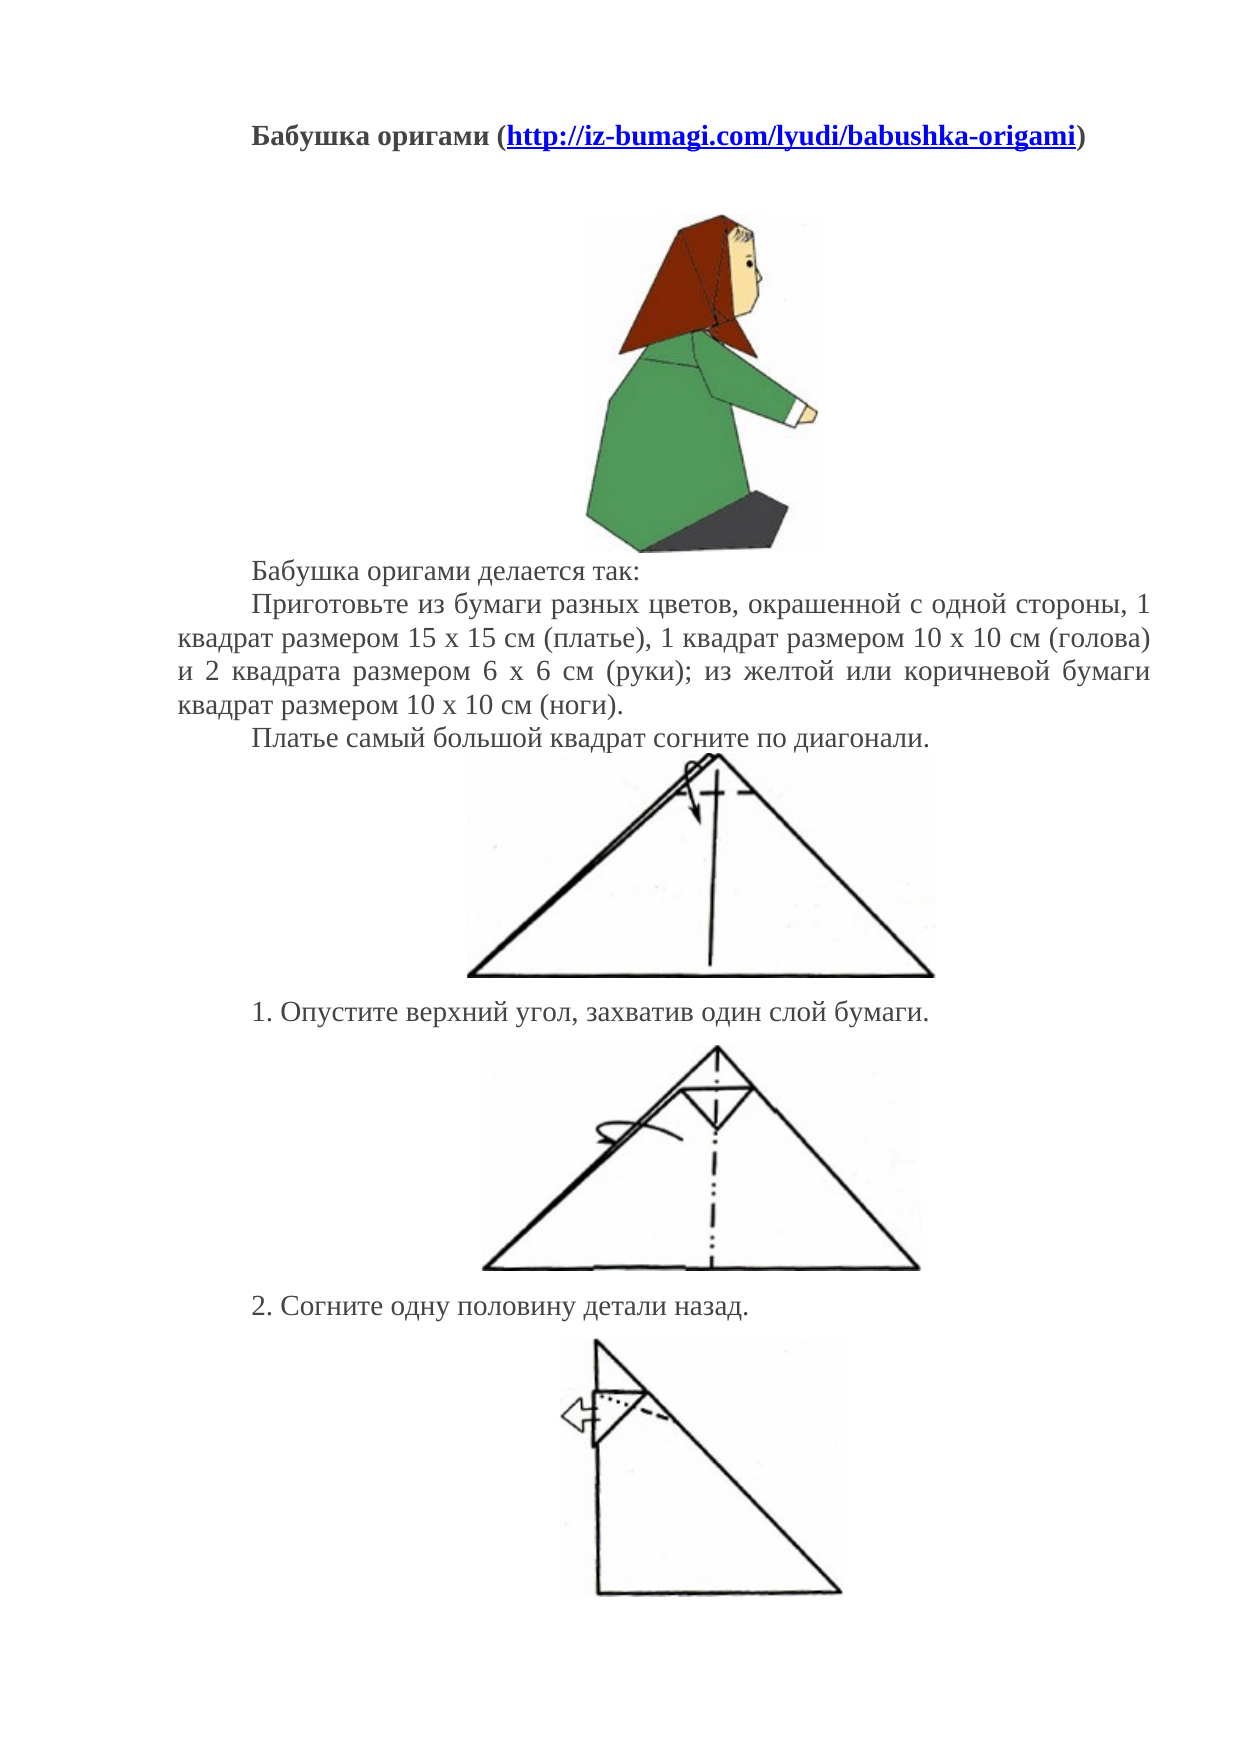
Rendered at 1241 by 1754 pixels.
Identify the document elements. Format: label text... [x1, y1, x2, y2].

text 2. Согните одну половину детали назад. [177, 1288, 1152, 1321]
picture [559, 1338, 844, 1597]
text Бабушка оригами (http://iz-bumagi.com/lyudi/babushka-origami) [177, 118, 1152, 152]
text 1. Опустите верхний угол, захватив один слой бумаги. [177, 994, 1152, 1028]
picture [481, 1045, 922, 1271]
picture [584, 214, 819, 553]
picture [466, 753, 936, 978]
text Приготовьте из бумаги разных цветов, окрашенной с одной стороны, 1 квадрат размером 15 х 15 см (платье), 1 квадрат размером 10 х 10 см (голова) и 2 квадрата размером 6 х 6 см (руки); из желтой или коричневой бумаги квадрат размером 10 х 10 см (ноги). [177, 586, 1152, 720]
text Платье самый большой квадрат согните по диагонали. [177, 720, 1152, 754]
text Бабушка оригами делается так: [177, 553, 1152, 586]
